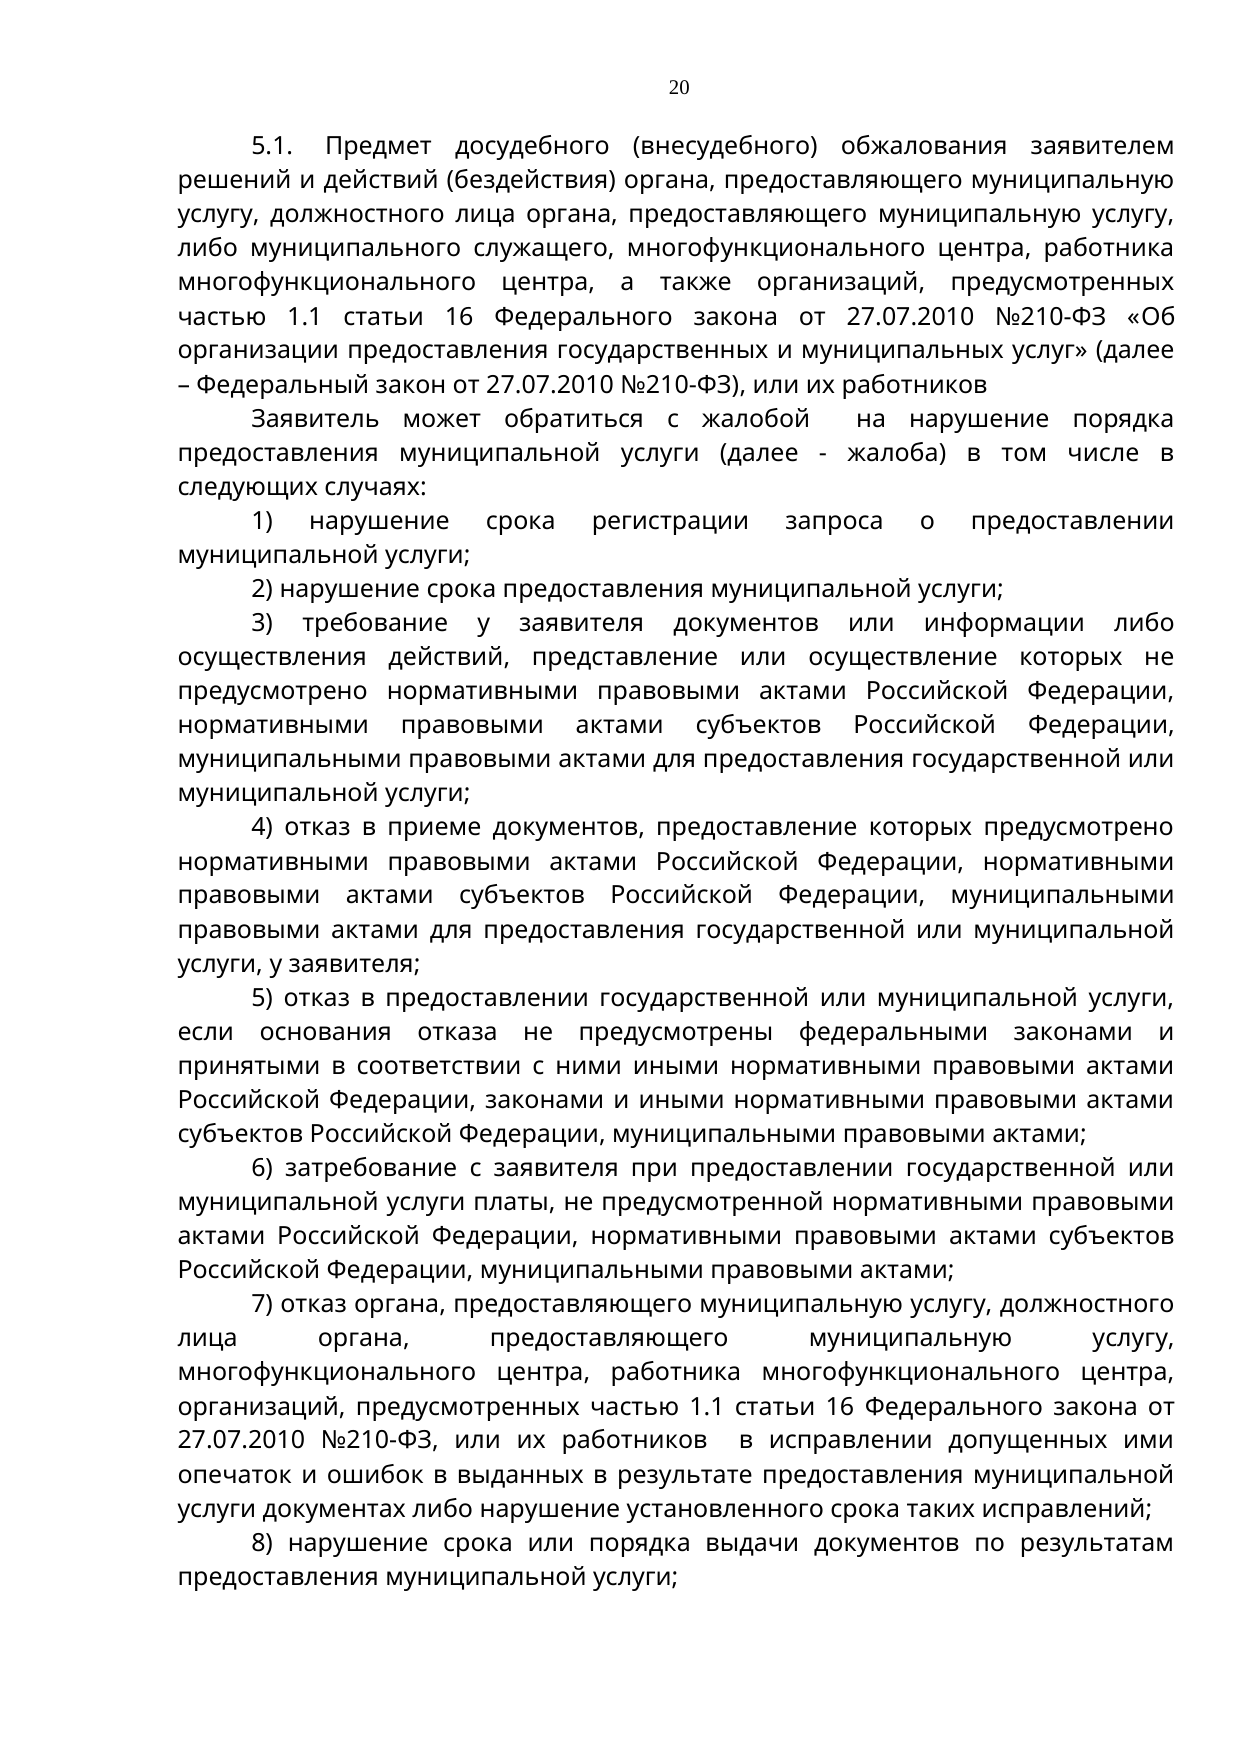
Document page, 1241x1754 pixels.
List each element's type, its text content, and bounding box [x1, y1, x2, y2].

text 7) отказ органа, предоставляющего муниципальную услугу, должностного лица органа, предоставляющего муниципальную услугу, многофункционального центра, работника многофункционального центра, организаций, предусмотренных частью 1.1 статьи 16 Федерального закона от 27.07.2010 №210-ФЗ, или их работников в исправлении допущенных ими опечаток и ошибок в выданных в результате предоставления муниципальной услуги документах либо нарушение установленного срока таких исправлений; [177, 1286, 1175, 1524]
text 2) нарушение срока предоставления муниципальной услуги; [177, 571, 1175, 605]
text 8) нарушение срока или порядка выдачи документов по результатам предоставления муниципальной услуги; [177, 1524, 1175, 1592]
text 5) отказ в предоставлении государственной или муниципальной услуги, если основания отказа не предусмотрены федеральными законами и принятыми в соответствии с ними иными нормативными правовыми актами Российской Федерации, законами и иными нормативными правовыми актами субъектов Российской Федерации, муниципальными правовыми актами; [177, 979, 1175, 1150]
text 4) отказ в приеме документов, предоставление которых предусмотрено нормативными правовыми актами Российской Федерации, нормативными правовыми актами субъектов Российской Федерации, муниципальными правовыми актами для предоставления государственной или муниципальной услуги, у заявителя; [177, 809, 1175, 979]
text 1) нарушение срока регистрации запроса о предоставлении муниципальной услуги; [177, 502, 1175, 571]
text 6) затребование с заявителя при предоставлении государственной или муниципальной услуги платы, не предусмотренной нормативными правовыми актами Российской Федерации, нормативными правовыми актами субъектов Российской Федерации, муниципальными правовыми актами; [177, 1150, 1175, 1286]
text 3) требование у заявителя документов или информации либо осуществления действий, представление или осуществление которых не предусмотрено нормативными правовыми актами Российской Федерации, нормативными правовыми актами субъектов Российской Федерации, муниципальными правовыми актами для предоставления государственной или муниципальной услуги; [177, 605, 1175, 809]
list Предмет досудебного (внесудебного) обжалования заявителем решений и действий (бездействия) органа, предоставляющего муниципальную услугу, должностного лица органа, предоставляющего муниципальную услугу, либо муниципального служащего, многофункционального центра, работника многофункционального центра, а также организаций, предусмотренных частью 1.1 статьи 16 Федерального закона от 27.07.2010 №210-ФЗ «Об организации предоставления государственных и муниципальных услуг» (далее – Федеральный закон от 27.07.2010 №210-ФЗ), или их работников [177, 128, 1175, 400]
text Заявитель может обратиться с жалобой на нарушение порядка предоставления муниципальной услуги (далее - жалоба) в том числе в следующих случаях: [177, 400, 1175, 502]
